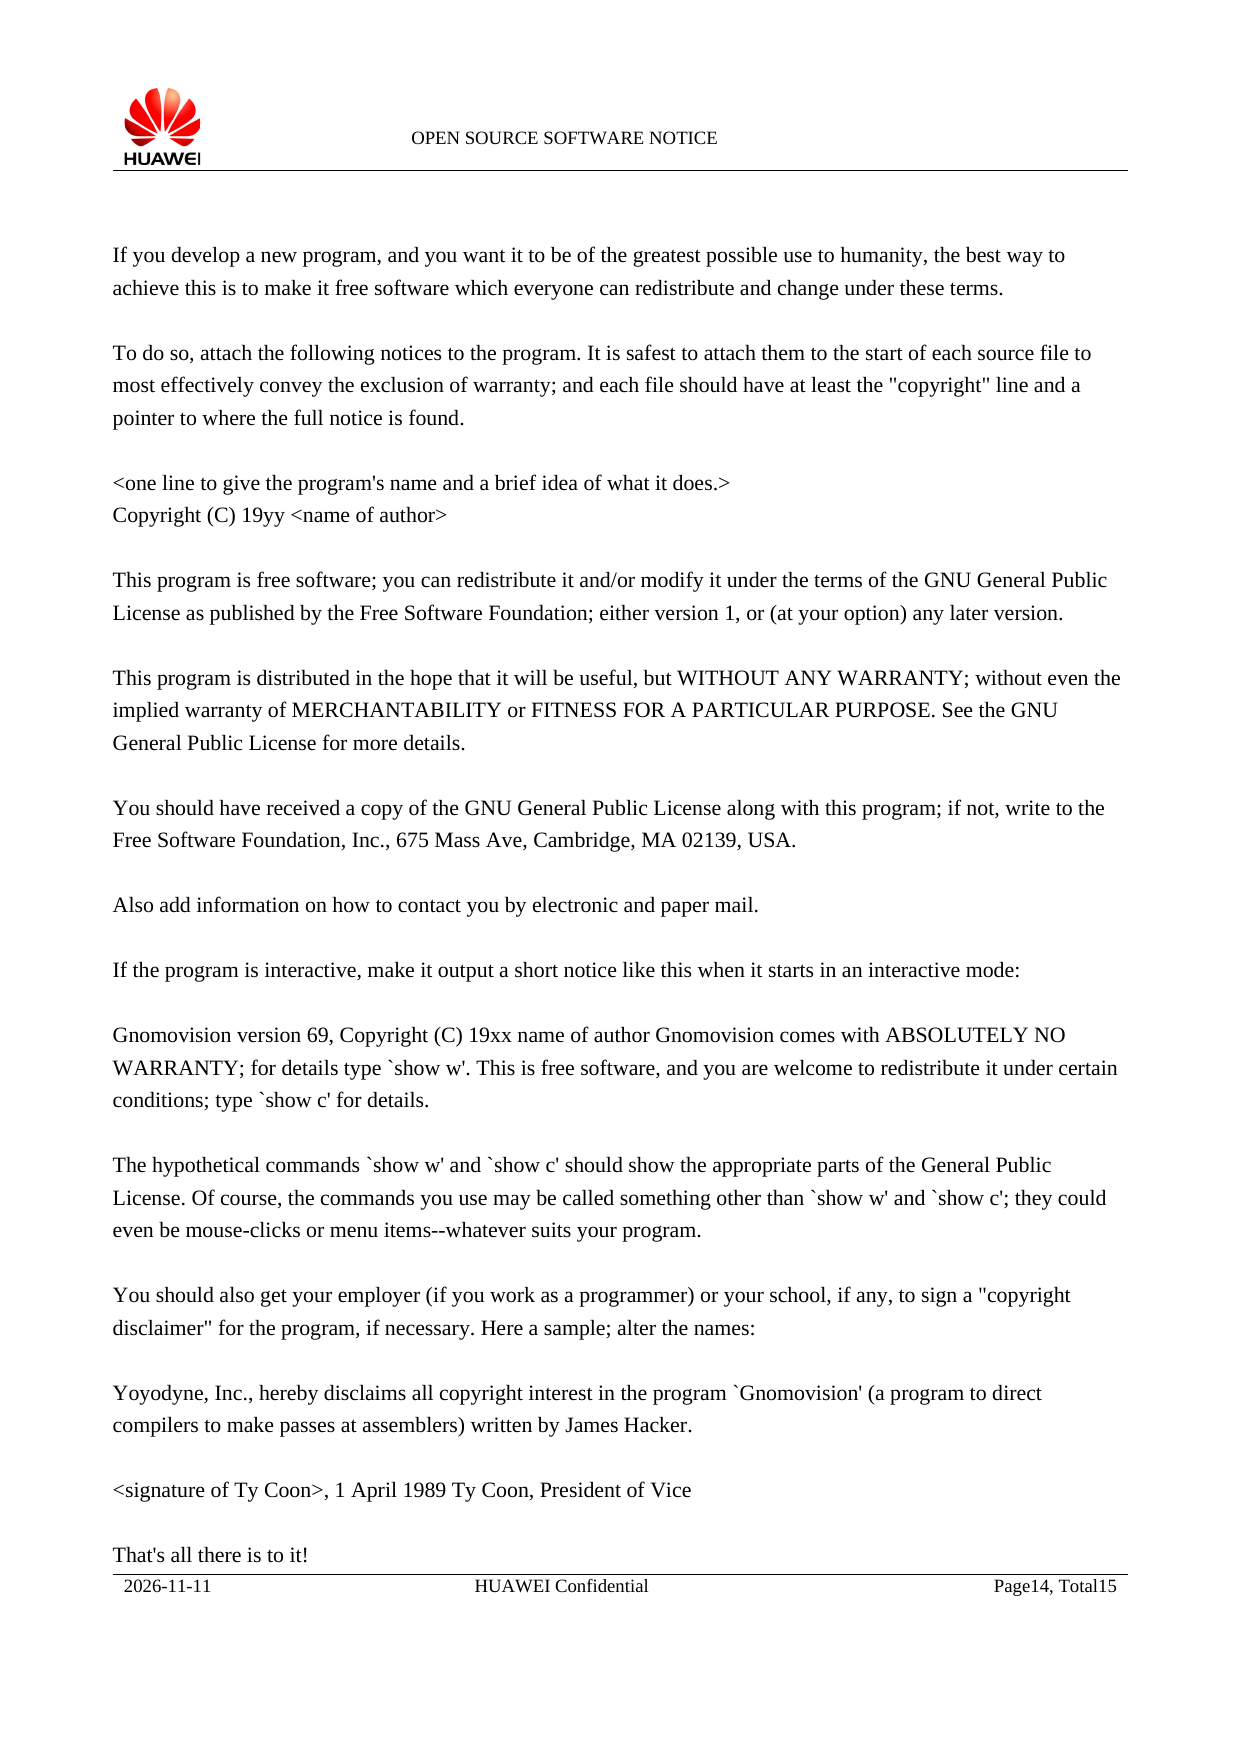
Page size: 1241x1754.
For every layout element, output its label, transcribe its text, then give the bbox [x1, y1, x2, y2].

picture [124, 88, 201, 165]
